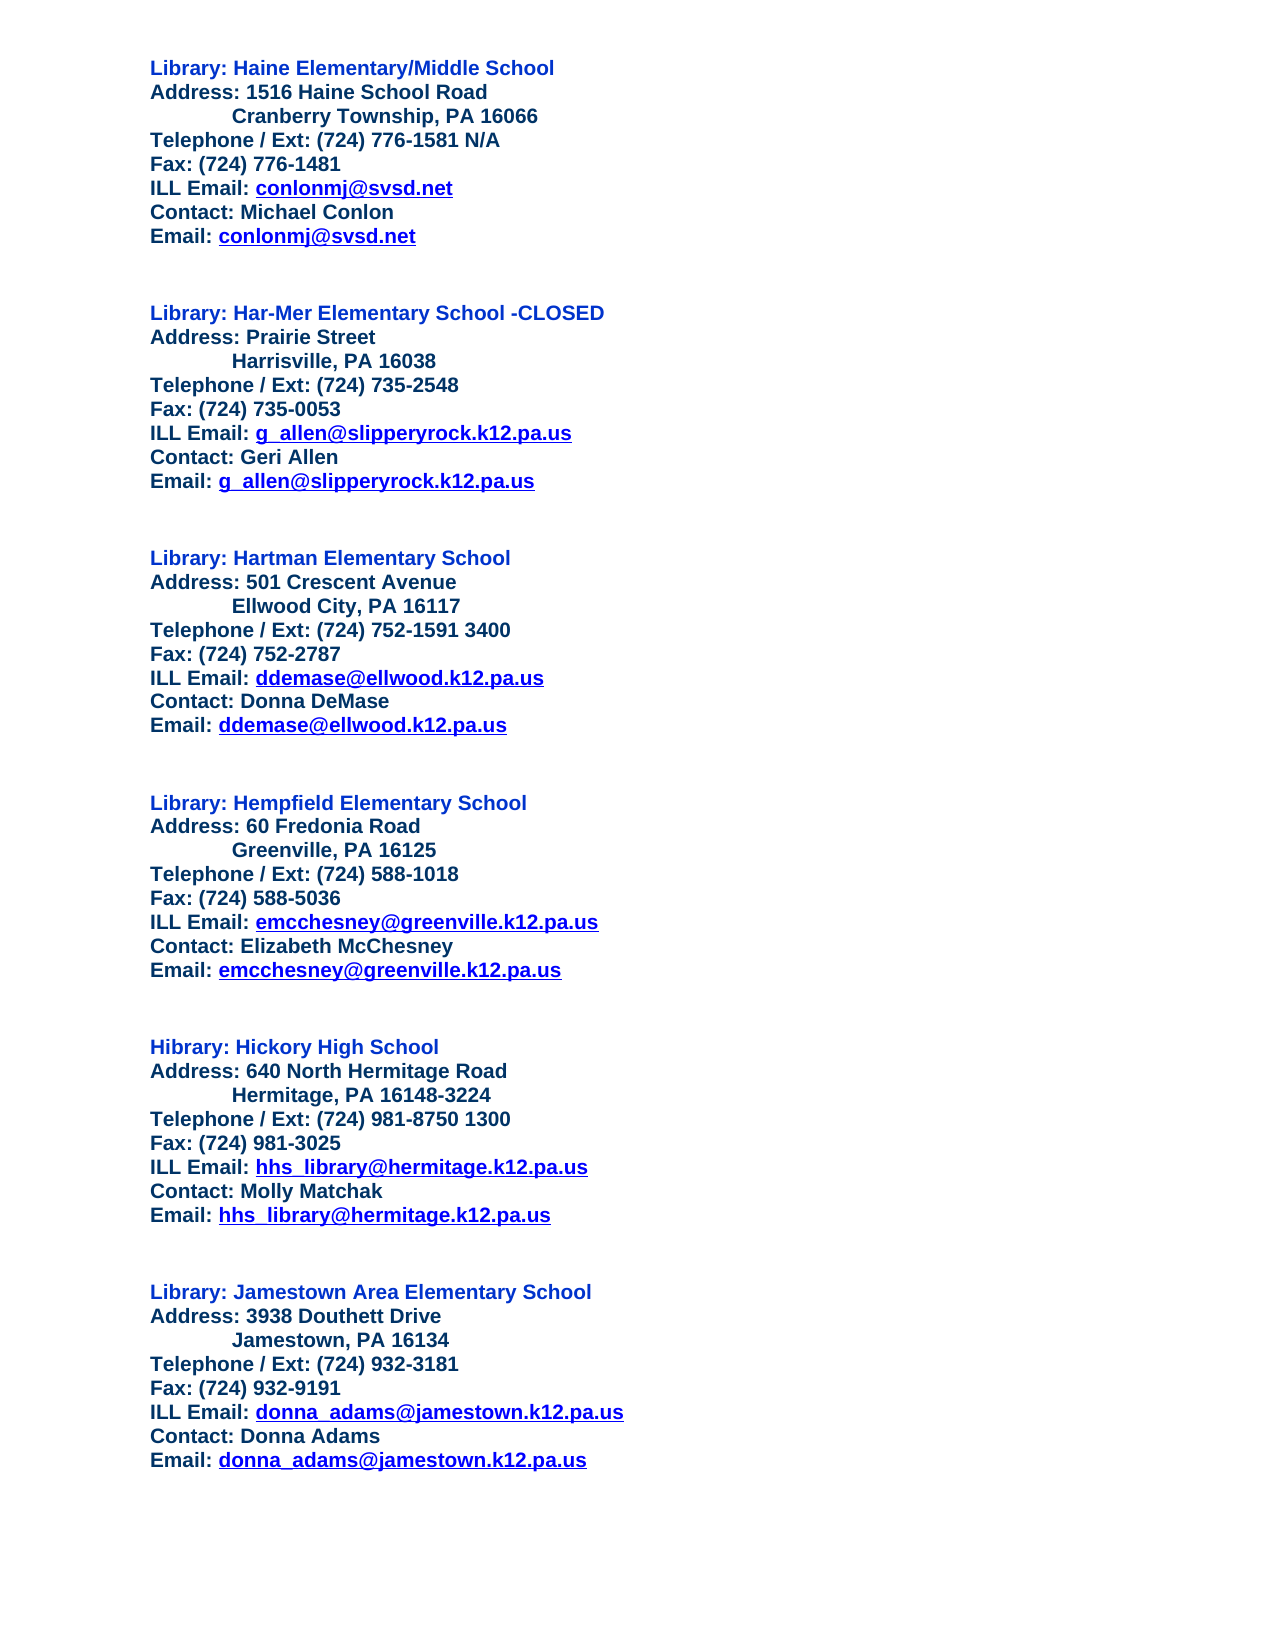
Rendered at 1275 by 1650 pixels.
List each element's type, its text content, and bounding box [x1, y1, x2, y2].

table_header Library: Har-Mer Elementary School -CLOSED Address: Prairie Street Harrisville, PA 16038 Telephone / Ext: (724) 735-2548 Fax: (724) 735-0053 ILL Email: g_allen@slipperyrock.k12.pa.us Contact: Geri Allen Email: g_allen@slipperyrock.k12.pa.us [150, 301, 1125, 546]
table_header Hibrary: Hickory High School Address: 640 North Hermitage Road Hermitage, PA 16148-3224 Telephone / Ext: (724) 981-8750 1300 Fax: (724) 981-3025 ILL Email: hhs_library@hermitage.k12.pa.us Contact: Molly Matchak Email: hhs_library@hermitage.k12.pa.us [150, 1035, 1125, 1280]
table_header Library: Hempfield Elementary School Address: 60 Fredonia Road Greenville, PA 16125 Telephone / Ext: (724) 588-1018 Fax: (724) 588-5036 ILL Email: emcchesney@greenville.k12.pa.us Contact: Elizabeth McChesney Email: emcchesney@greenville.k12.pa.us [150, 790, 1125, 1035]
table_header Library: Jamestown Area Elementary School Address: 3938 Douthett Drive Jamestown, PA 16134 Telephone / Ext: (724) 932-3181 Fax: (724) 932-9191 ILL Email: donna_adams@jamestown.k12.pa.us Contact: Donna Adams Email: donna_adams@jamestown.k12.pa.us [150, 1280, 1125, 1582]
table_header Library: Hartman Elementary School Address: 501 Crescent Avenue Ellwood City, PA 16117 Telephone / Ext: (724) 752-1591 3400 Fax: (724) 752-2787 ILL Email: ddemase@ellwood.k12.pa.us Contact: Donna DeMase Email: ddemase@ellwood.k12.pa.us [150, 546, 1125, 790]
table_header Library: Haine Elementary/Middle School Address: 1516 Haine School Road Cranberry Township, PA 16066 Telephone / Ext: (724) 776-1581 N/A Fax: (724) 776-1481 ILL Email: conlonmj@svsd.net Contact: Michael Conlon Email: conlonmj@svsd.net [150, 56, 1125, 301]
